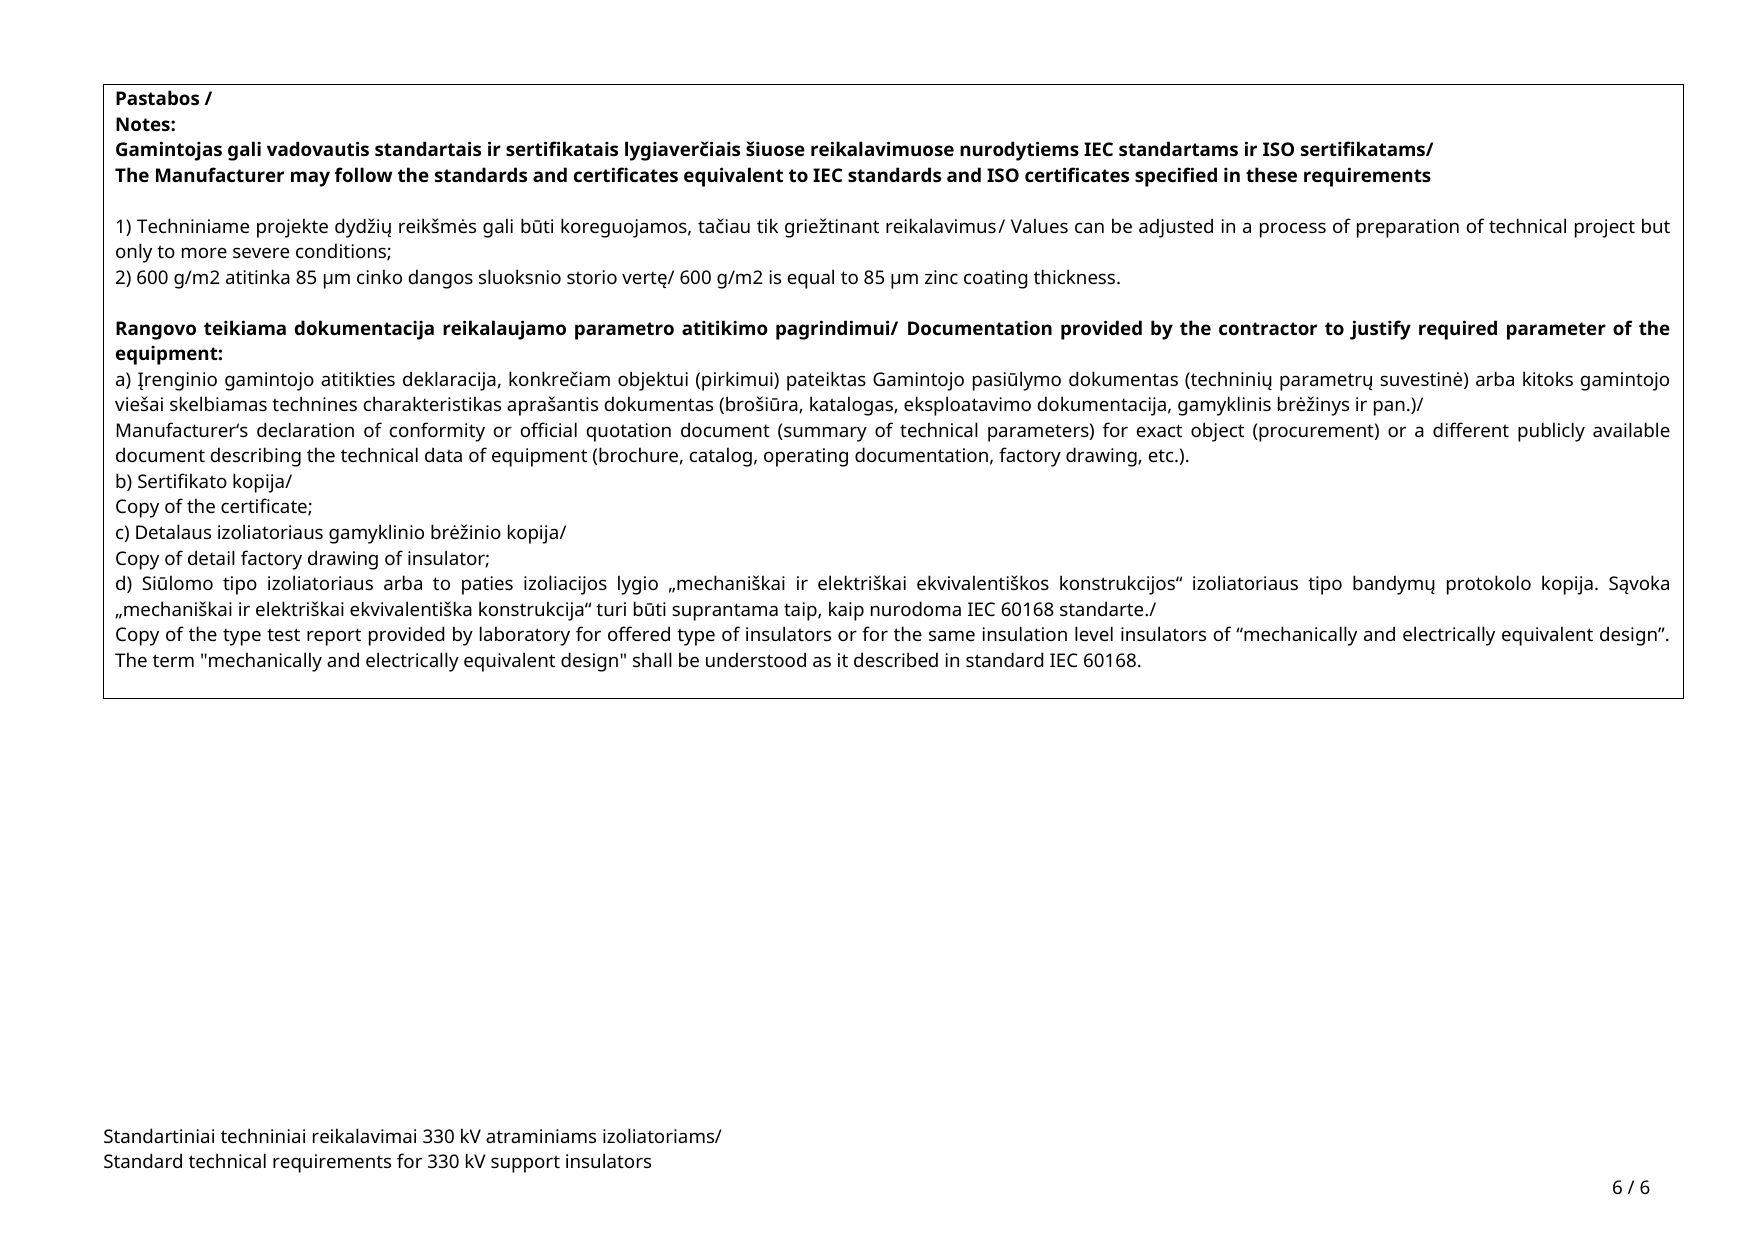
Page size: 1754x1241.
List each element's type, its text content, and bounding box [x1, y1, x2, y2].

table_header Pastabos / Notes: Gamintojas gali vadovautis standartais ir sertifikatais lygiaverčiais šiuose reikalavimuose nurodytiems IEC standartams ir ISO sertifikatams/ The Manufacturer may follow the standards and certificates equivalent to IEC standards and ISO certificates specified in these requirements 1) Techniniame projekte dydžių reikšmės gali būti koreguojamos, tačiau tik griežtinant reikalavimus/ Values can be adjusted in a process of preparation of technical project but only to more severe conditions; 2) 600 g/m2 atitinka 85 μm cinko dangos sluoksnio storio vertę/ 600 g/m2 is equal to 85 μm zinc coating thickness. Rangovo teikiama dokumentacija reikalaujamo parametro atitikimo pagrindimui/ Documentation provided by the contractor to justify required parameter of the equipment: a) Įrenginio gamintojo atitikties deklaracija, konkrečiam objektui (pirkimui) pateiktas Gamintojo pasiūlymo dokumentas (techninių parametrų suvestinė) arba kitoks gamintojo viešai skelbiamas technines charakteristikas aprašantis dokumentas (brošiūra, katalogas, eksploatavimo dokumentacija, gamyklinis brėžinys ir pan.)/ Manufacturer‘s declaration of conformity or official quotation document (summary of technical parameters) for exact object (procurement) or a different publicly available document describing the technical data of equipment (brochure, catalog, operating documentation, factory drawing, etc.). b) Sertifikato kopija/ Copy of the certificate; c) Detalaus izoliatoriaus gamyklinio brėžinio kopija/ Copy of detail factory drawing of insulator; d) Siūlomo tipo izoliatoriaus arba to paties izoliacijos lygio „mechaniškai ir elektriškai ekvivalentiškos konstrukcijos“ izoliatoriaus tipo bandymų protokolo kopija. Sąvoka „mechaniškai ir elektriškai ekvivalentiška konstrukcija“ turi būti suprantama taip, kaip nurodoma IEC 60168 standarte./ Copy of the type test report provided by laboratory for offered type of insulators or for the same insulation level insulators of “mechanically and electrically equivalent design”. The term "mechanically and electrically equivalent design" shall be understood as it described in standard IEC 60168. [104, 85, 1683, 698]
